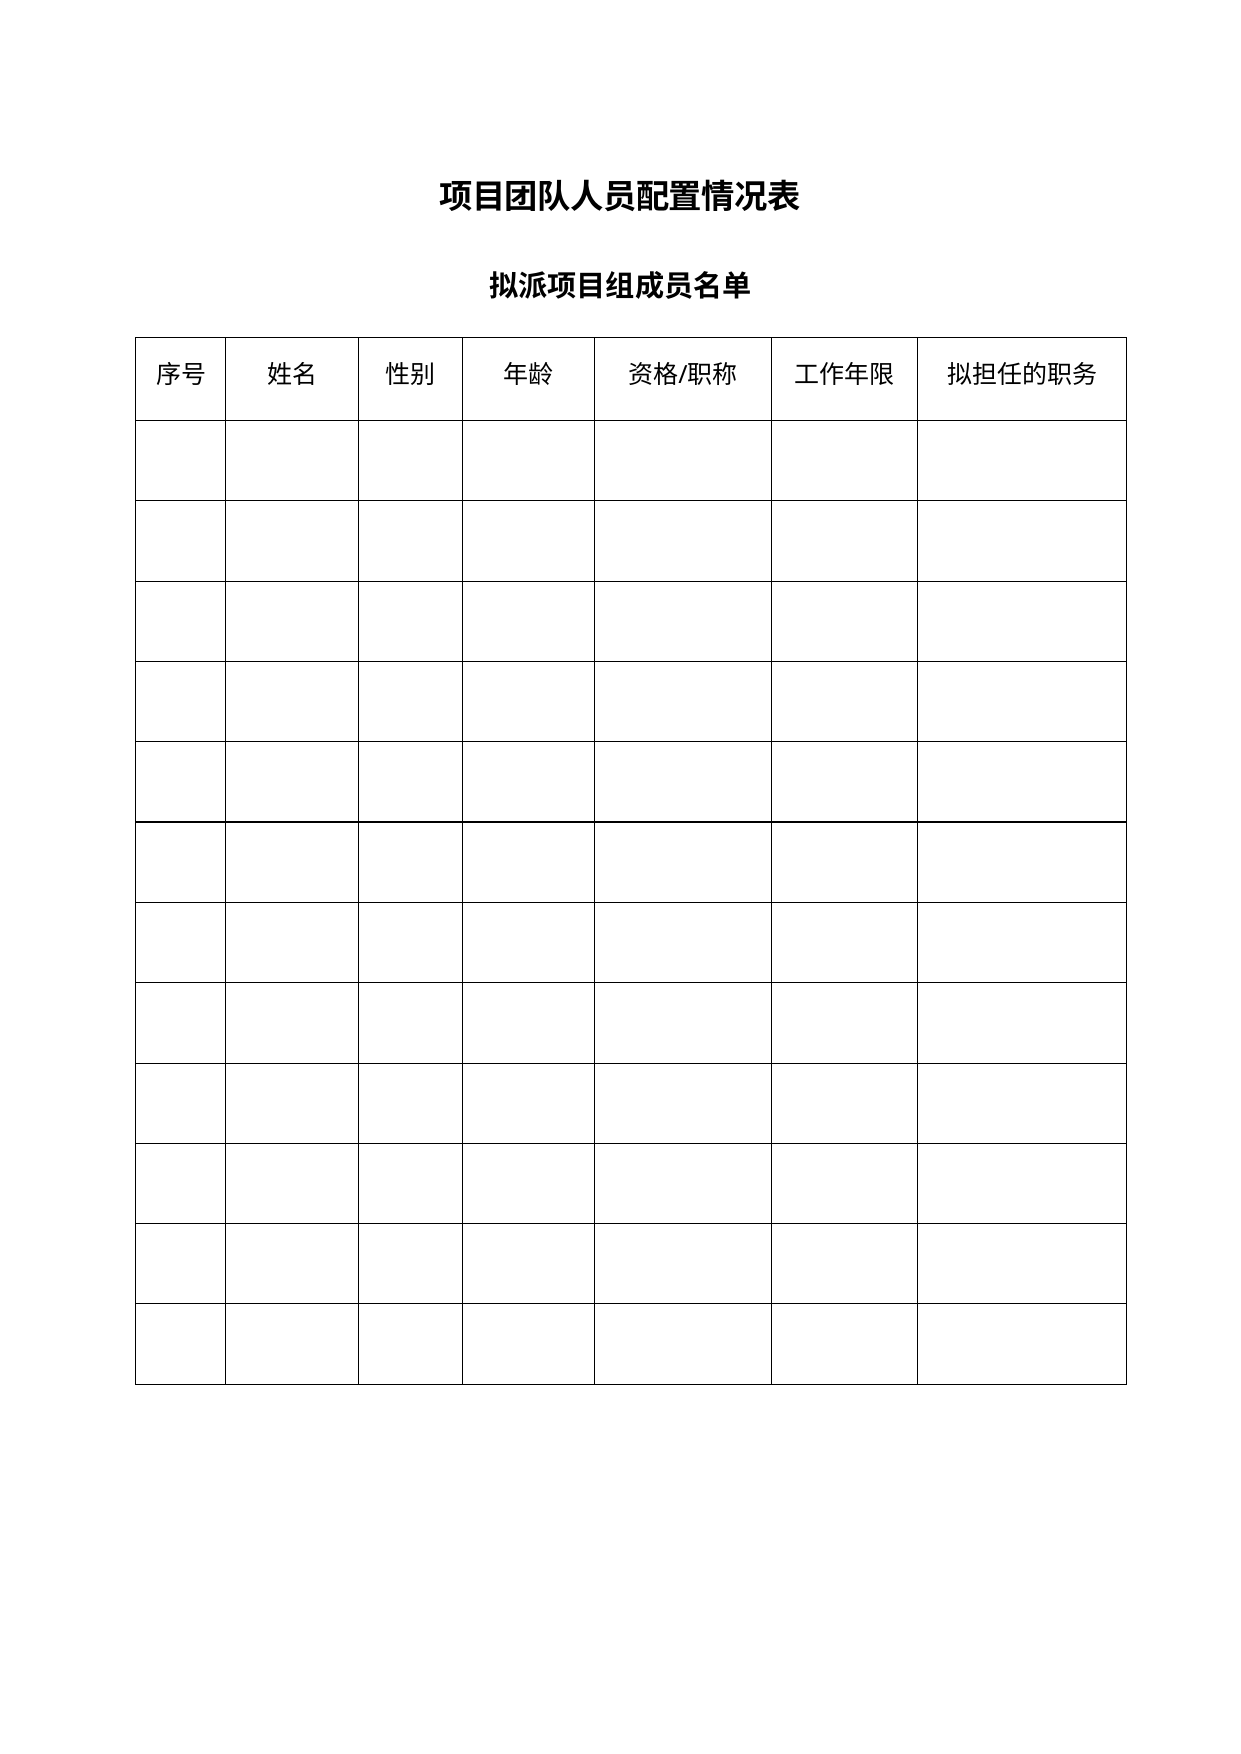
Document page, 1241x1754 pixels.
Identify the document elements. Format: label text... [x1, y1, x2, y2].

table_cell [918, 421, 1126, 500]
table_cell [918, 662, 1126, 741]
table_cell [918, 983, 1126, 1062]
table_cell [772, 421, 917, 500]
table_cell [226, 662, 358, 741]
table_cell [772, 823, 917, 902]
table_cell [772, 1304, 917, 1384]
table_cell [226, 983, 358, 1062]
table_cell [359, 662, 462, 741]
table_cell [463, 1144, 594, 1223]
table_cell [595, 823, 771, 902]
table_cell [595, 662, 771, 741]
table_cell [463, 582, 594, 661]
table_cell [226, 903, 358, 982]
table_cell [463, 662, 594, 741]
table_header 资格/职称 [595, 338, 771, 420]
table_cell [772, 1224, 917, 1303]
table_cell [918, 1144, 1126, 1223]
table_cell [918, 1224, 1126, 1303]
table_cell [595, 582, 771, 661]
table_cell [772, 1144, 917, 1223]
table_header 拟担任的职务 [918, 338, 1126, 420]
table_cell [595, 1224, 771, 1303]
table_cell [463, 983, 594, 1062]
table_header 姓名 [226, 338, 358, 420]
table_cell [359, 823, 462, 902]
table_cell [463, 1064, 594, 1143]
text 拟派项目组成员名单 [136, 251, 1104, 316]
table_cell [226, 501, 358, 581]
table_cell [595, 903, 771, 982]
table_cell [595, 742, 771, 821]
table_cell [136, 1064, 225, 1143]
table_header 工作年限 [772, 338, 917, 420]
table_cell [359, 1064, 462, 1143]
table_cell [136, 1304, 225, 1384]
table_cell [136, 501, 225, 581]
table_cell [359, 501, 462, 581]
table_cell [226, 742, 358, 821]
table_cell [359, 1304, 462, 1384]
table_cell [136, 1224, 225, 1303]
table_header 性别 [359, 338, 462, 420]
table_cell [463, 1304, 594, 1384]
table_cell [226, 1144, 358, 1223]
table_cell [918, 903, 1126, 982]
table_cell [595, 1064, 771, 1143]
table_cell [772, 582, 917, 661]
table_cell [359, 421, 462, 500]
table_cell [918, 823, 1126, 902]
table_cell [918, 582, 1126, 661]
table_cell [359, 1224, 462, 1303]
table_cell [595, 421, 771, 500]
table_cell [226, 582, 358, 661]
table_cell [918, 501, 1126, 581]
table_cell [136, 582, 225, 661]
table_cell [772, 983, 917, 1062]
table_cell [136, 662, 225, 741]
table_cell [772, 662, 917, 741]
table_cell [595, 1304, 771, 1384]
table_cell [226, 1304, 358, 1384]
table_cell [595, 983, 771, 1062]
table_cell [226, 1224, 358, 1303]
table_header 序号 [136, 338, 225, 420]
table_cell [772, 1064, 917, 1143]
table_cell [463, 1224, 594, 1303]
text 项目团队人员配置情况表 [136, 162, 1104, 227]
table_cell [136, 823, 225, 902]
table_cell [359, 1144, 462, 1223]
table_cell [463, 501, 594, 581]
table_cell [136, 983, 225, 1062]
table_cell [772, 742, 917, 821]
table_cell [359, 983, 462, 1062]
table_header 年龄 [463, 338, 594, 420]
table_cell [359, 582, 462, 661]
table_cell [136, 421, 225, 500]
table_cell [463, 823, 594, 902]
table_cell [595, 1144, 771, 1223]
table_cell [772, 903, 917, 982]
table_cell [772, 501, 917, 581]
table_cell [463, 421, 594, 500]
table_cell [136, 903, 225, 982]
table_cell [136, 1144, 225, 1223]
table_cell [226, 823, 358, 902]
table_cell [226, 421, 358, 500]
table_cell [226, 1064, 358, 1143]
table_cell [918, 1064, 1126, 1143]
table_cell [918, 742, 1126, 821]
table_cell [136, 742, 225, 821]
table_cell [918, 1304, 1126, 1384]
table_cell [463, 742, 594, 821]
table_cell [359, 742, 462, 821]
table_cell [463, 903, 594, 982]
table_cell [359, 903, 462, 982]
table_cell [595, 501, 771, 581]
